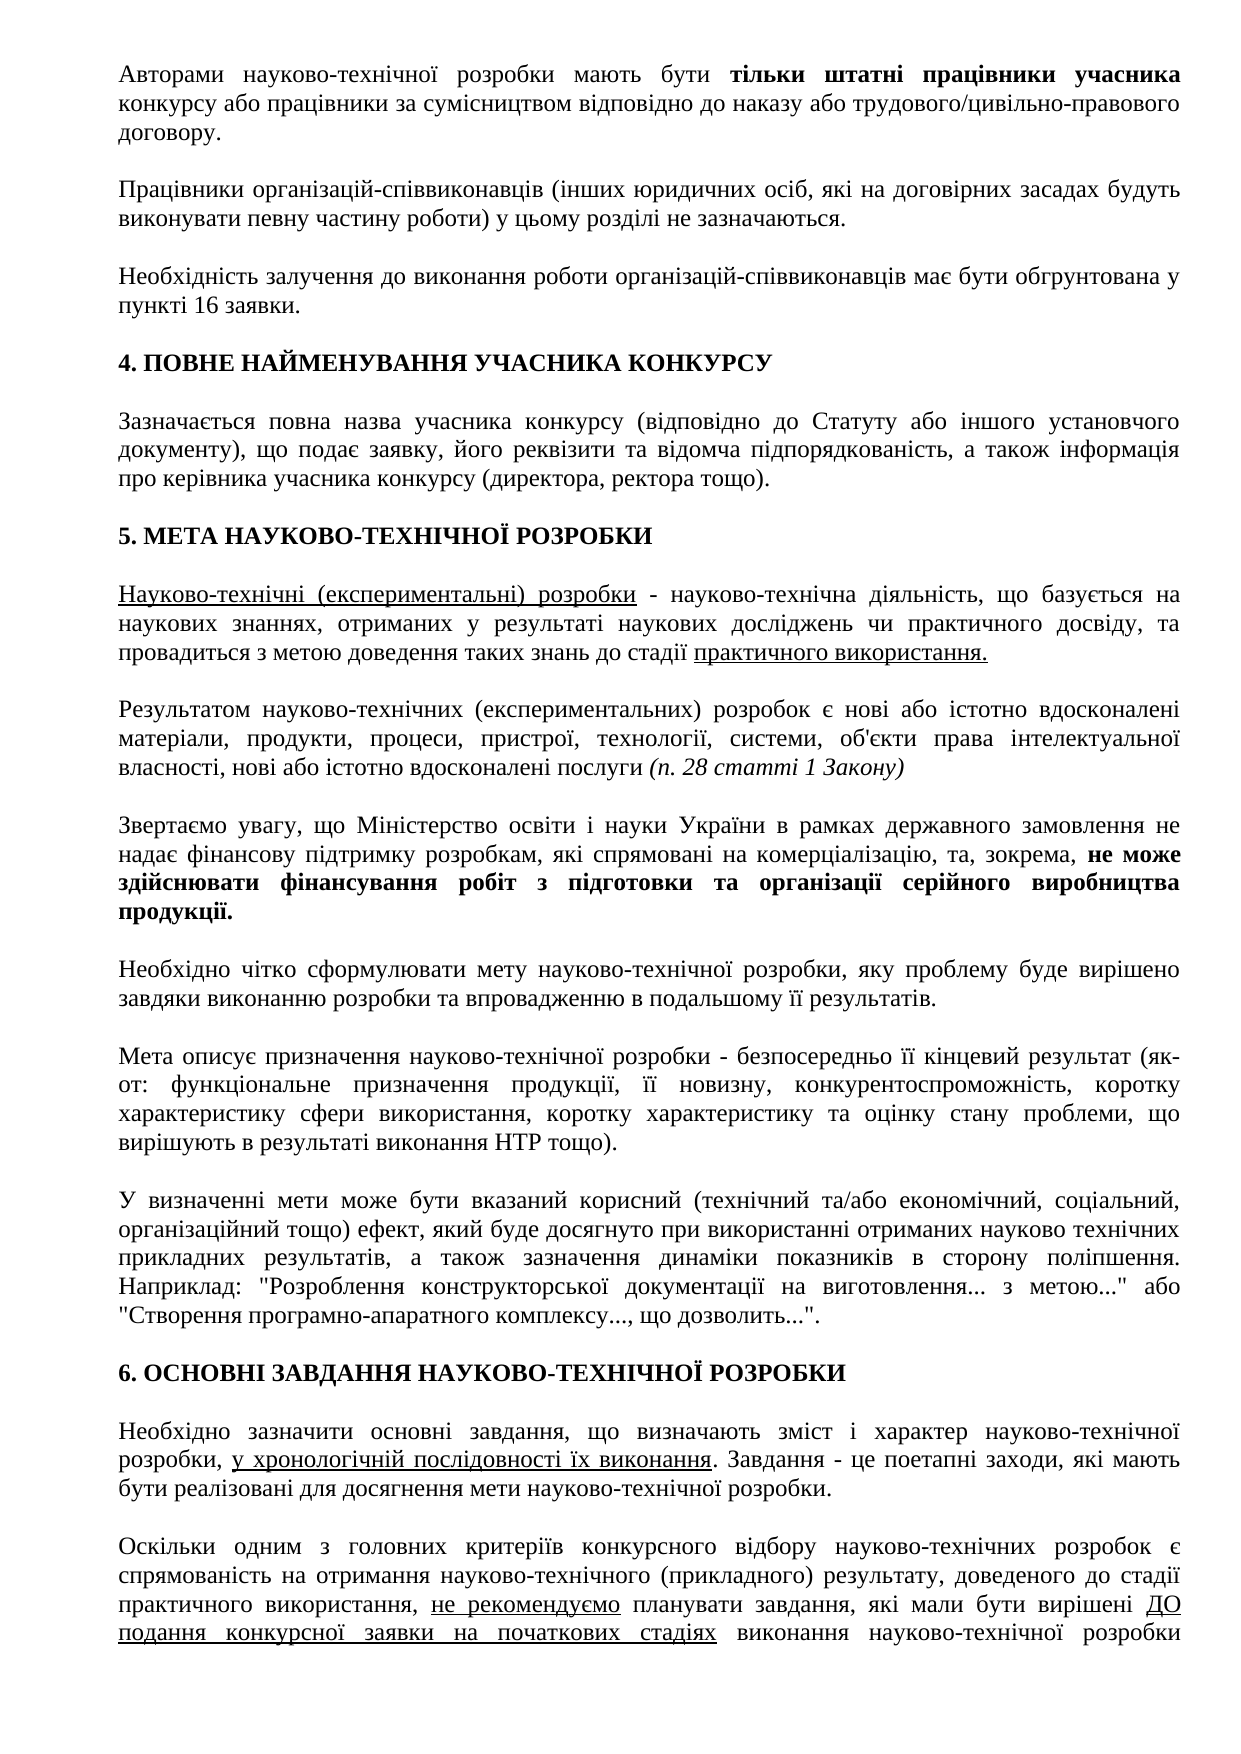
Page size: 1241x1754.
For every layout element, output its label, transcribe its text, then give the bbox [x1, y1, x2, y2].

text Науково-технічні (експериментальні) розробки - науково-технічна діяльність, що базується на наукових знаннях, отриманих у результаті наукових досліджень чи практичного досвіду, та провадиться з метою доведення таких знань до стадії практичного використання. [118, 579, 1181, 665]
text Працівники організацій-співвиконавців (інших юридичних осіб, які на договірних засадах будуть виконувати певну частину роботи) у цьому розділі не зазначаються. [118, 174, 1181, 232]
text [118, 1531, 1181, 1646]
text Мета описує призначення науково-технічної розробки - безпосередньо її кінцевий результат (як-от: функціональне призначення продукції, її новизну, конкурентоспроможність, коротку характеристику сфери використання, коротку характеристику та оцінку стану проблеми, що вирішують в результаті виконання НТР тощо). [118, 1041, 1181, 1156]
subtitle 4. ПОВНЕ НАЙМЕНУВАННЯ УЧАСНИКА КОНКУРСУ [118, 348, 1181, 377]
text Зазначається повна назва учасника конкурсу (відповідно до Статуту або іншого установчого документу), що подає заявку, його реквізити та відомча підпорядкованість, а також інформація про керівника учасника конкурсу (директора, ректора тощо). [118, 406, 1181, 492]
text Звертаємо увагу, що Міністерство освіти і науки України в рамках державного замовлення не надає фінансову підтримку розробкам, які спрямовані на комерціалізацію, та, зокрема, не може здійснювати фінансування робіт з підготовки та організації серійного виробництва продукції. [118, 810, 1181, 925]
subtitle 5. МЕТА НАУКОВО-ТЕХНІЧНОЇ РОЗРОБКИ [118, 521, 1181, 550]
text Необхідно чітко сформулювати мету науково-технічної розробки, яку проблему буде вирішено завдяки виконанню розробки та впровадженню в подальшому її результатів. [118, 954, 1181, 1012]
text У визначенні мети може бути вказаний корисний (технічний та/або економічний, соціальний, організаційний тощо) ефект, який буде досягнуто при використанні отриманих науково технічних прикладних результатів, а також зазначення динаміки показників в сторону поліпшення. Наприклад: "Розроблення конструкторської документації на виготовлення... з метою..." або "Створення програмно-апаратного комплексу..., що дозволить...". [118, 1185, 1181, 1329]
subtitle 6. ОСНОВНІ ЗАВДАННЯ НАУКОВО-ТЕХНІЧНОЇ РОЗРОБКИ [118, 1358, 1181, 1387]
text Необхідно зазначити основні завдання, що визначають зміст і характер науково-технічної розробки, у хронологічній послідовності їх виконання. Завдання - це поетапні заходи, які мають бути реалізовані для досягнення мети науково-технічної розробки. [118, 1416, 1181, 1502]
text Необхідність залучення до виконання роботи організацій-співвиконавців має бути обгрунтована у пункті 16 заявки. [118, 261, 1181, 319]
text Авторами науково-технічної розробки мають бути тільки штатні працівники учасника конкурсу або працівники за сумісництвом відповідно до наказу або трудового/цивільно-правового договору. [118, 59, 1181, 145]
text Результатом науково-технічних (експериментальних) розробок є нові або істотно вдосконалені матеріали, продукти, процеси, пристрої, технології, системи, об'єкти права інтелектуальної власності, нові або істотно вдосконалені послуги (п. 28 статті 1 Закону) [118, 694, 1181, 781]
